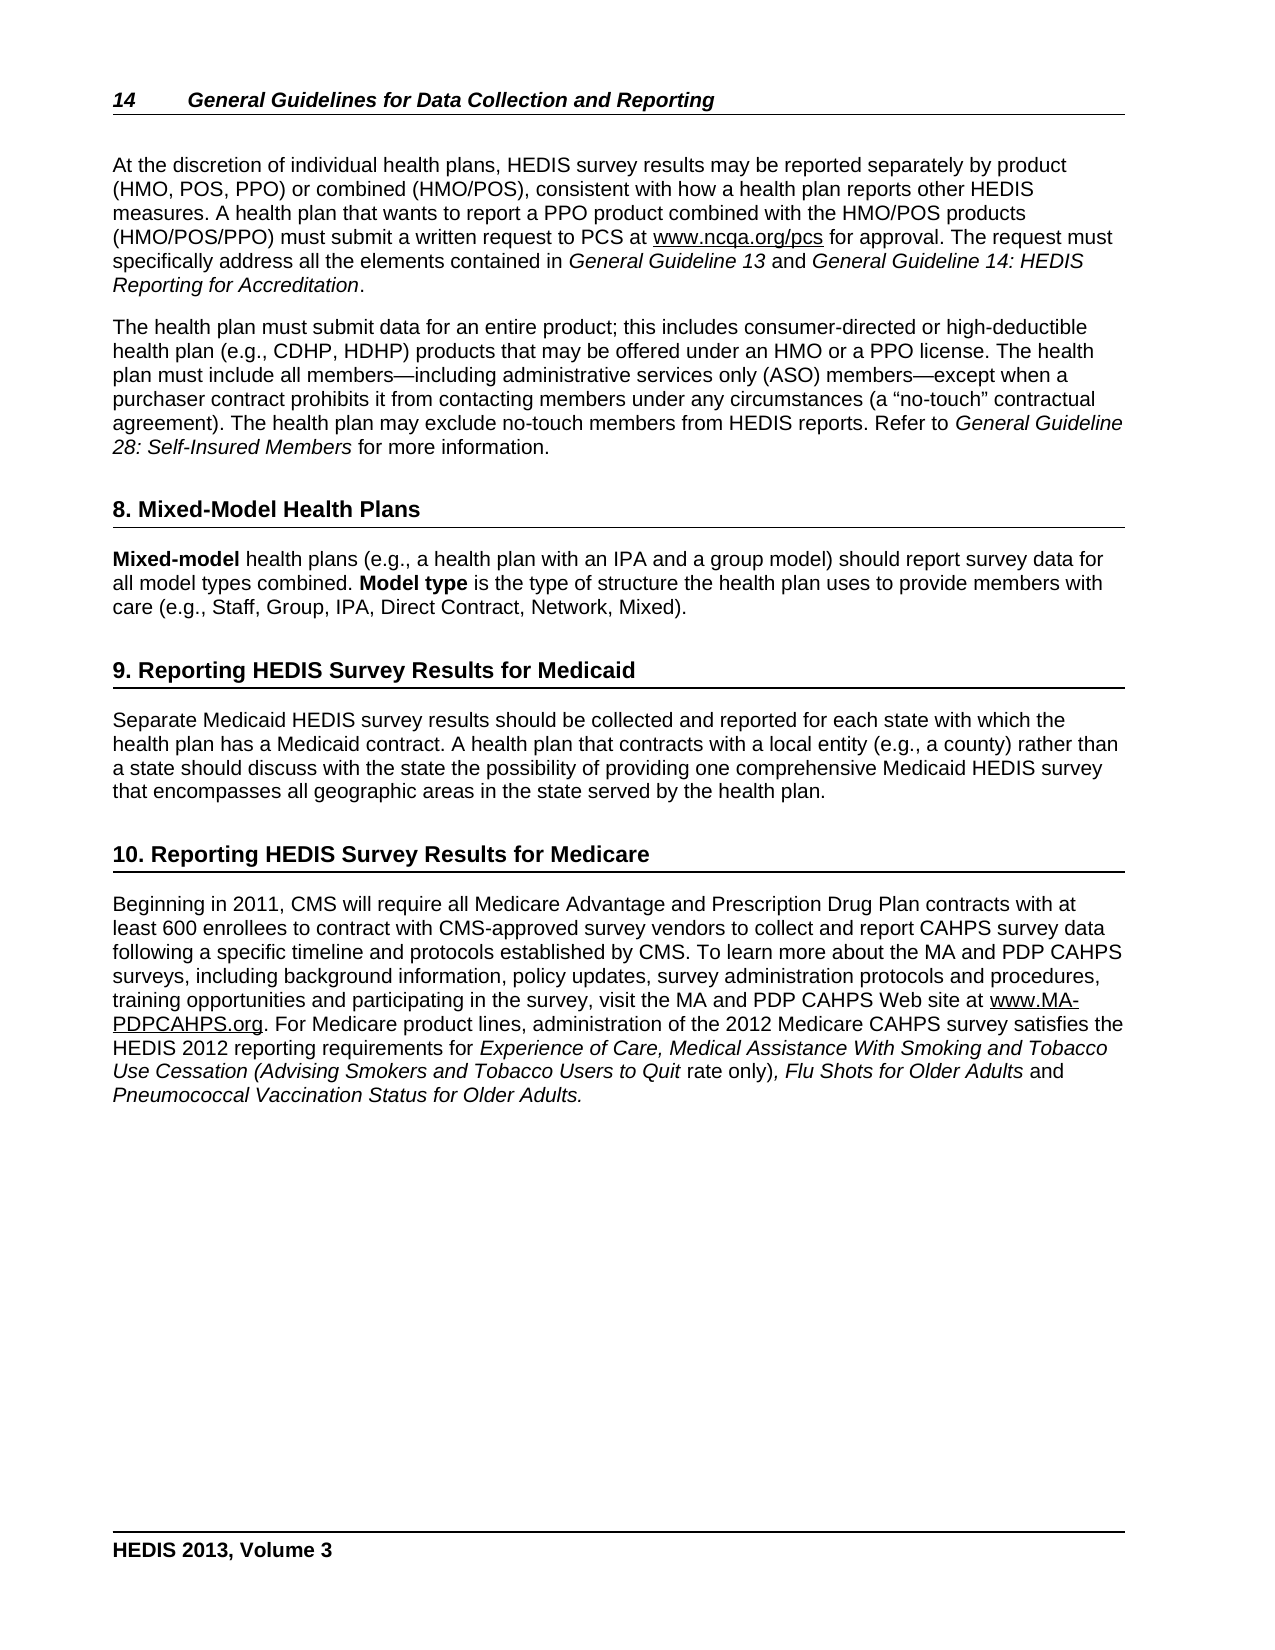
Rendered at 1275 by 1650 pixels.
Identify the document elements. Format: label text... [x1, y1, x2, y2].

text Beginning in 2011, CMS will require all Medicare Advantage and Prescription Drug Plan contracts with at least 600 enrollees to contract with CMS-approved survey vendors to collect and report CAHPS survey data following a specific timeline and protocols established by CMS. To learn more about the MA and PDP CAHPS surveys, including background information, policy updates, survey administration protocols and procedures, training opportunities and participating in the survey, visit the MA and PDP CAHPS Web site at www.MA-PDPCAHPS.org. For Medicare product lines, administration of the 2012 Medicare CAHPS survey satisfies the HEDIS 2012 reporting requirements for Experience of Care, Medical Assistance With Smoking and Tobacco Use Cessation (Advising Smokers and Tobacco Users to Quit rate only), Flu Shots for Older Adults and Pneumococcal Vaccination Status for Older Adults. [112, 892, 1125, 1107]
text At the discretion of individual health plans, HEDIS survey results may be reported separately by product (HMO, POS, PPO) or combined (HMO/POS), consistent with how a health plan reports other HEDIS measures. A health plan that wants to report a PPO product combined with the HMO/POS products (HMO/POS/PPO) must submit a written request to PCS at www.ncqa.org/pcs for approval. The request must specifically address all the elements contained in General Guideline 13 and General Guideline 14: HEDIS Reporting for Accreditation. [112, 153, 1125, 296]
text 8. Mixed-Model Health Plans [112, 496, 1125, 528]
text 9. Reporting HEDIS Survey Results for Medicaid [112, 657, 1125, 689]
text The health plan must submit data for an entire product; this includes consumer-directed or high-deductible health plan (e.g., CDHP, HDHP) products that may be offered under an HMO or a PPO license. The health plan must include all members—including administrative services only (ASO) members—except when a purchaser contract prohibits it from contacting members under any circumstances (a “no-touch” contractual agreement). The health plan may exclude no-touch members from HEDIS reports. Refer to General Guideline 28: Self-Insured Members for more information. [112, 315, 1125, 459]
text 10. Reporting HEDIS Survey Results for Medicare [112, 841, 1125, 873]
text Separate Medicaid HEDIS survey results should be collected and reported for each state with which the health plan has a Medicaid contract. A health plan that contracts with a local entity (e.g., a county) rather than a state should discuss with the state the possibility of providing one comprehensive Medicaid HEDIS survey that encompasses all geographic areas in the state served by the health plan. [112, 707, 1125, 803]
text Mixed-model health plans (e.g., a health plan with an IPA and a group model) should report survey data for all model types combined. Model type is the type of structure the health plan uses to provide members with care (e.g., Staff, Group, IPA, Direct Contract, Network, Mixed). [112, 547, 1125, 619]
